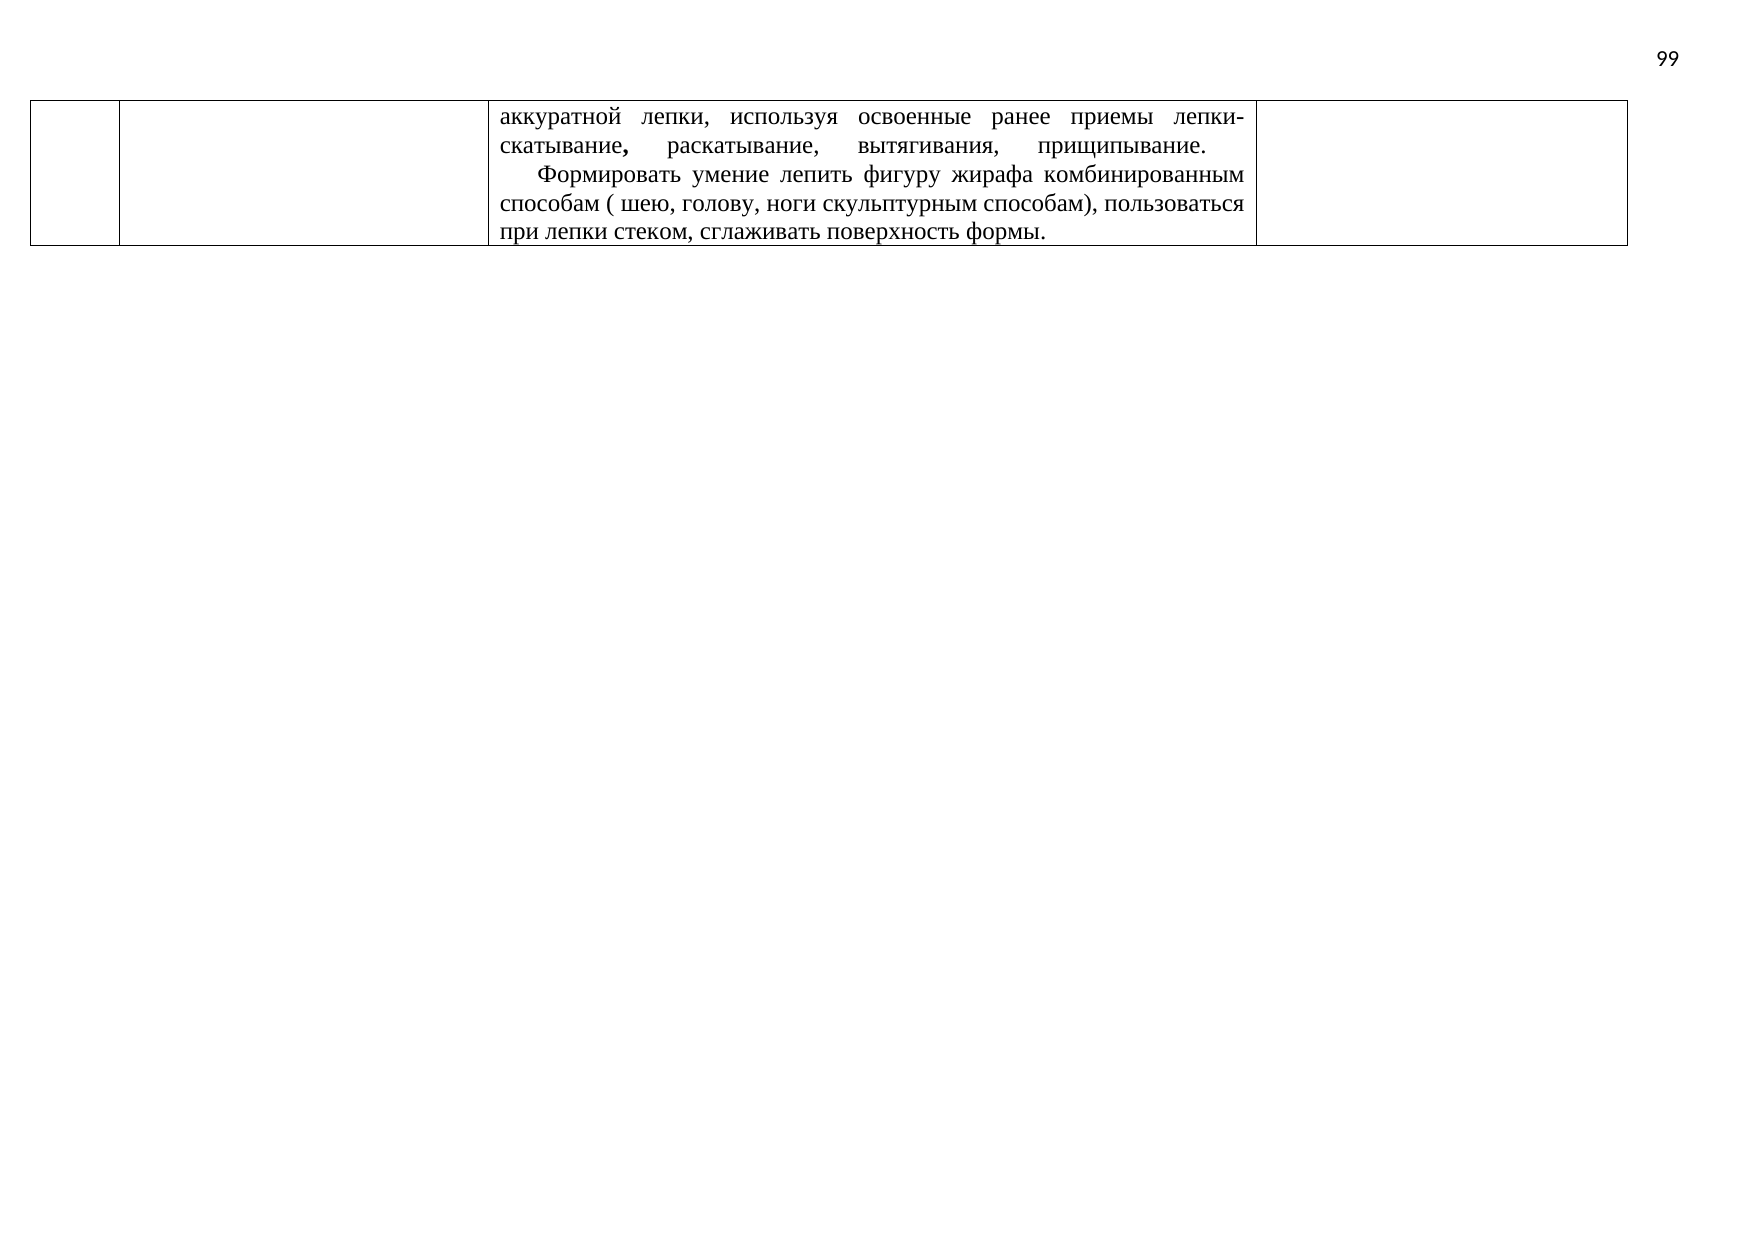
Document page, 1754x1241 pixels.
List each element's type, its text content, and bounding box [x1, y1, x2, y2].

table_cell 12 [31, 101, 119, 245]
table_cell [1257, 101, 1627, 245]
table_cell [489, 101, 1256, 245]
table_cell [120, 101, 488, 245]
